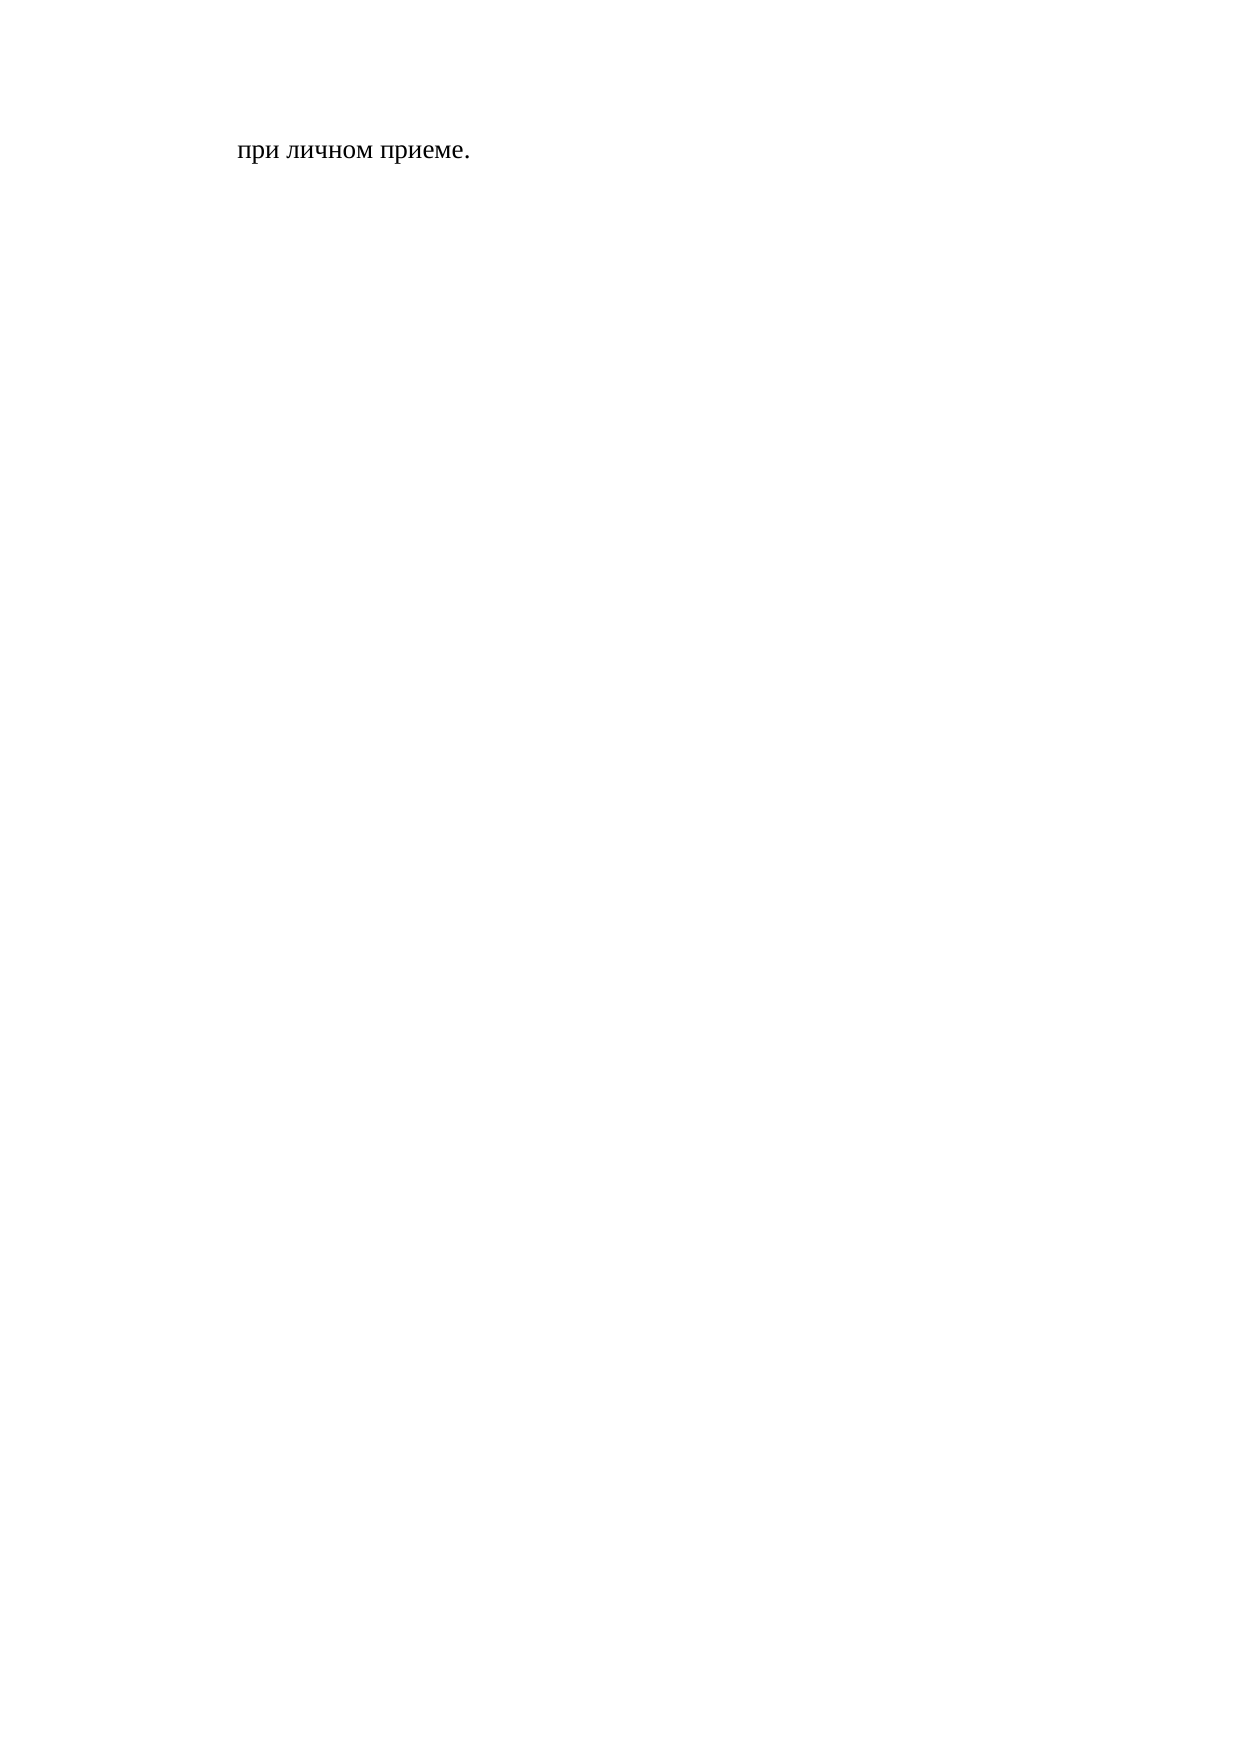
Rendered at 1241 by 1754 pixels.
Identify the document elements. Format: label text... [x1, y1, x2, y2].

text при личном приеме. [162, 133, 1152, 164]
